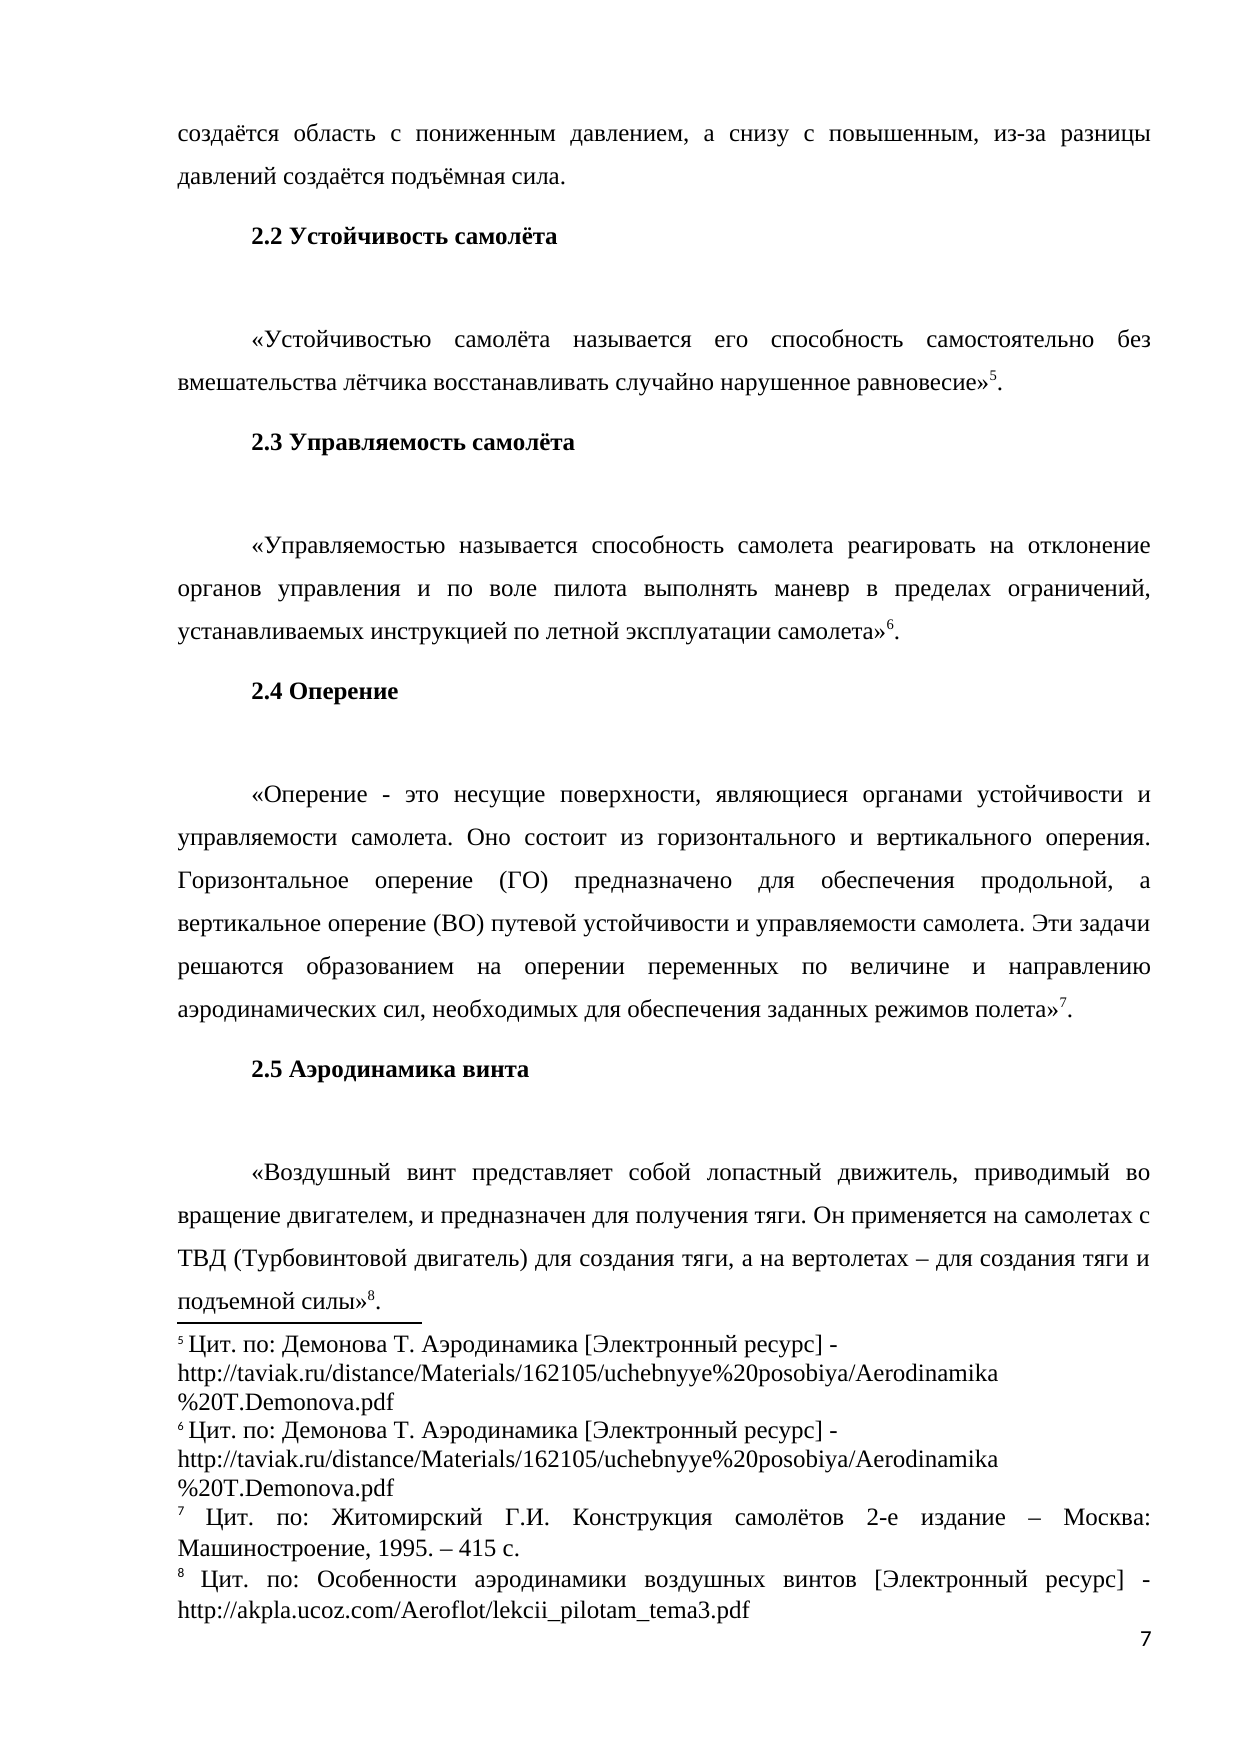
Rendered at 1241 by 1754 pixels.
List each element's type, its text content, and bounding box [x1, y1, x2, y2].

text 2.3 Управляемость самолёта [177, 427, 1152, 456]
text «Устойчивостью самолёта называется его способность самостоятельно без вмешательства лётчика восстанавливать случайно нарушенное равновесие». [177, 324, 1152, 396]
text «Оперение - это несущие поверхности, являющиеся органами устойчивости и управляемости самолета. Оно состоит из горизонтального и вертикального оперения. Горизонтальное оперение (ГО) предназначено для обеспечения продольной, а вертикальное оперение (BO) путевой устойчивости и управляемости самолета. Эти задачи решаются образованием на оперении переменных по величине и направлению аэродинамических сил, необходимых для обеспечения заданных режимов полета». [177, 779, 1152, 1023]
text «Воздушный винт представляет собой лопастный движитель, приводимый во вращение двигателем, и предназначен для получения тяги. Он применяется на самолетах с ТВД (Турбовинтовой двигатель) для создания тяги, а на вертолетах – для создания тяги и подъемной силы». [177, 1157, 1152, 1315]
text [177, 118, 1152, 190]
text 2.2 Устойчивость самолёта [177, 221, 1152, 250]
text «Управляемостью называется способность самолета реагировать на отклонение органов управления и по воле пилота выполнять маневр в пределах ограничений, устанавливаемых инструкцией по летной эксплуатации самолета». [177, 530, 1152, 645]
text 2.4 Оперение [177, 676, 1152, 704]
text 2.5 Аэродинамика винта [177, 1054, 1152, 1083]
